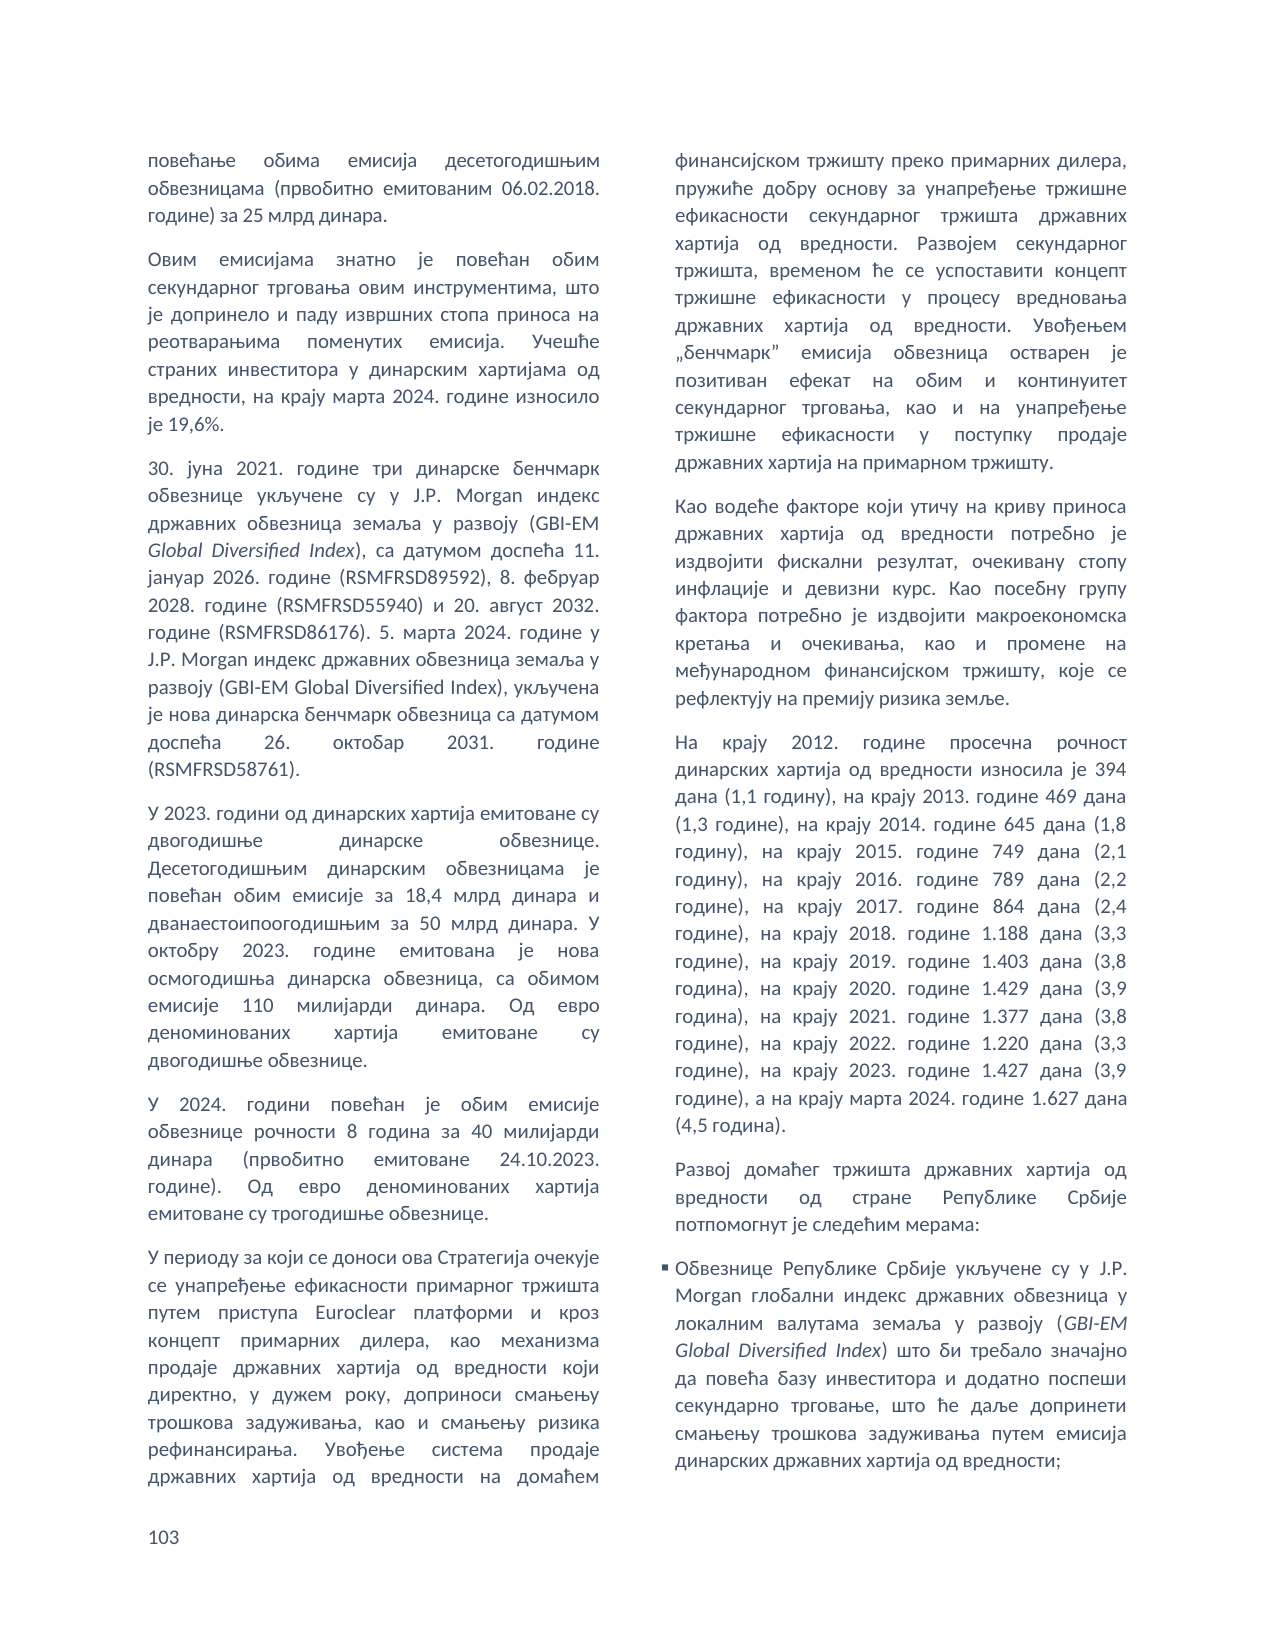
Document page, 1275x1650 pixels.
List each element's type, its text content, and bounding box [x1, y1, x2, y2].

text У 2023. години од динарских хартија емитоване су двогодишње динарске обвезнице. Десетогодишњим динарским обвезницама је повећан обим емисије за 18,4 млрд динара и дванаестоипоогодишњим за 50 млрд динара. У октобру 2023. године емитована је нова осмогодишња динарска обвезница, са обимом емисије 110 милијарди динара. Од евро деноминованих хартија емитоване су двогодишње обвезнице. [148, 800, 600, 1072]
text У 2024. години повећан је обим емисије обвезнице рочности 8 година за 40 милијарди динара (првобитно емитованe 24.10.2023. године). Од евро деноминованих хартија емитоване су трогодишње обвезнице. [148, 1091, 600, 1226]
text Овим емисијама знатно је повећан обим секундарног трговања овим инструментима, што је допринело и паду извршних стопа приноса на реотварањима поменутих емисија. Учешће страних инвеститора у динарским хартијама од вредности, на крају марта 2024. године износило је 19,6%. [148, 246, 600, 436]
text Развој домаћег тржишта државних хартија од вредности од стране Републике Србије потпомогнут је следећим мерама: [675, 1156, 1127, 1237]
text У периоду за који се доноси ова Стратегија очекује се унапређење ефикасности примарног тржишта путем приступа Euroclear платформи и кроз концепт примарних дилера, као механизма продаје државних хартија од вредности који директно, у дужем року, доприноси смањењу трошкова задуживања, као и смањењу ризика рефинансирања. Увођење система продаје државних хартија од вредности на домаћем финансијском тржишту преко примарних дилера, пружиће добру основу за унапређење тржишне ефикасности секундарног тржишта државних хартија од вредности. Развојем секундарног тржишта, временом ће се успоставити концепт тржишне ефикасности у процесу вредновања државних хартија од вредности. Увођењем „бенчмарк” емисија обвезница остварен је позитиван ефекат на обим и континуитет секундарног трговања, као и на унапређење тржишне ефикасности у поступку продаје државних хартија на примарном тржишту. [675, 148, 1127, 474]
text 30. јуна 2021. године три динарске бенчмарк обвезнице укључене су у J.P. Morgan индекс државних обвезница земаља у развоју (GBI-EM Global Diversified Index), са датумом доспећа 11. јануар 2026. године (RSMFRSD89592), 8. фебруар 2028. године (RSMFRSD55940) и 20. август 2032. године (RSMFRSD86176). 5. марта 2024. године у J.P. Morgan индекс државних обвезница земаља у развоју (GBI-EM Global Diversified Index), укључена је нова динарска бенчмарк обвезница са датумом доспећа 26. октобар 2031. године (RSMFRSD58761). [148, 455, 600, 782]
list Обвезнице Републике Србије укључене су у Ј.P. Morgan глобални индекс државних обвезница у локалним валутама земаља у развоју (GBI-EM Global Diversified Index) што би требало значајно да повећа базу инвеститора и додатно поспеши секундарно трговање, што ће даље допринети смањењу трошкова задуживања путем емисија динарских државних хартија од вредности; [660, 1255, 1127, 1472]
text Као водеће факторе који утичу на криву приноса државних хартија од вредности потребно је издвојити фискални резултат, очекивану стопу инфлације и девизни курс. Као посебну групу фактора потребно је издвојити макроекономска кретања и очекивања, као и промене на међународном финансијском тржишту, које се рефлектују на премију ризика земље. [675, 493, 1127, 710]
text На крају 2012. године просечна рочност динарских хартија од вредности износила је 394 дана (1,1 годину), на крају 2013. године 469 дана (1,3 године), на крају 2014. године 645 дана (1,8 годину), на крају 2015. године 749 дана (2,1 годину), на крају 2016. године 789 дана (2,2 године), на крају 2017. године 864 дана (2,4 године), на крају 2018. године 1.188 дана (3,3 године), на крају 2019. године 1.403 дана (3,8 година), на крају 2020. године 1.429 дана (3,9 година), на крају 2021. године 1.377 дана (3,8 године), на крају 2022. године 1.220 дана (3,3 године), на крају 2023. године 1.427 дана (3,9 године), а на крају марта 2024. године 1.627 дана (4,5 година). [675, 729, 1127, 1138]
text У периоду за који се доноси ова Стратегија очекује се унапређење ефикасности примарног тржишта путем приступа Euroclear платформи и кроз концепт примарних дилера, као механизма продаје државних хартија од вредности који директно, у дужем року, доприноси смањењу трошкова задуживања, као и смањењу ризика рефинансирања. Увођење система продаје државних хартија од вредности на домаћем финансијском тржишту преко примарних дилера, пружиће добру основу за унапређење тржишне ефикасности секундарног тржишта државних хартија од вредности. Развојем секундарног тржишта, временом ће се успоставити концепт тржишне ефикасности у процесу вредновања државних хартија од вредности. Увођењем „бенчмарк” емисија обвезница остварен је позитиван ефекат на обим и континуитет секундарног трговања, као и на унапређење тржишне ефикасности у поступку продаје државних хартија на примарном тржишту. [148, 1244, 600, 1489]
